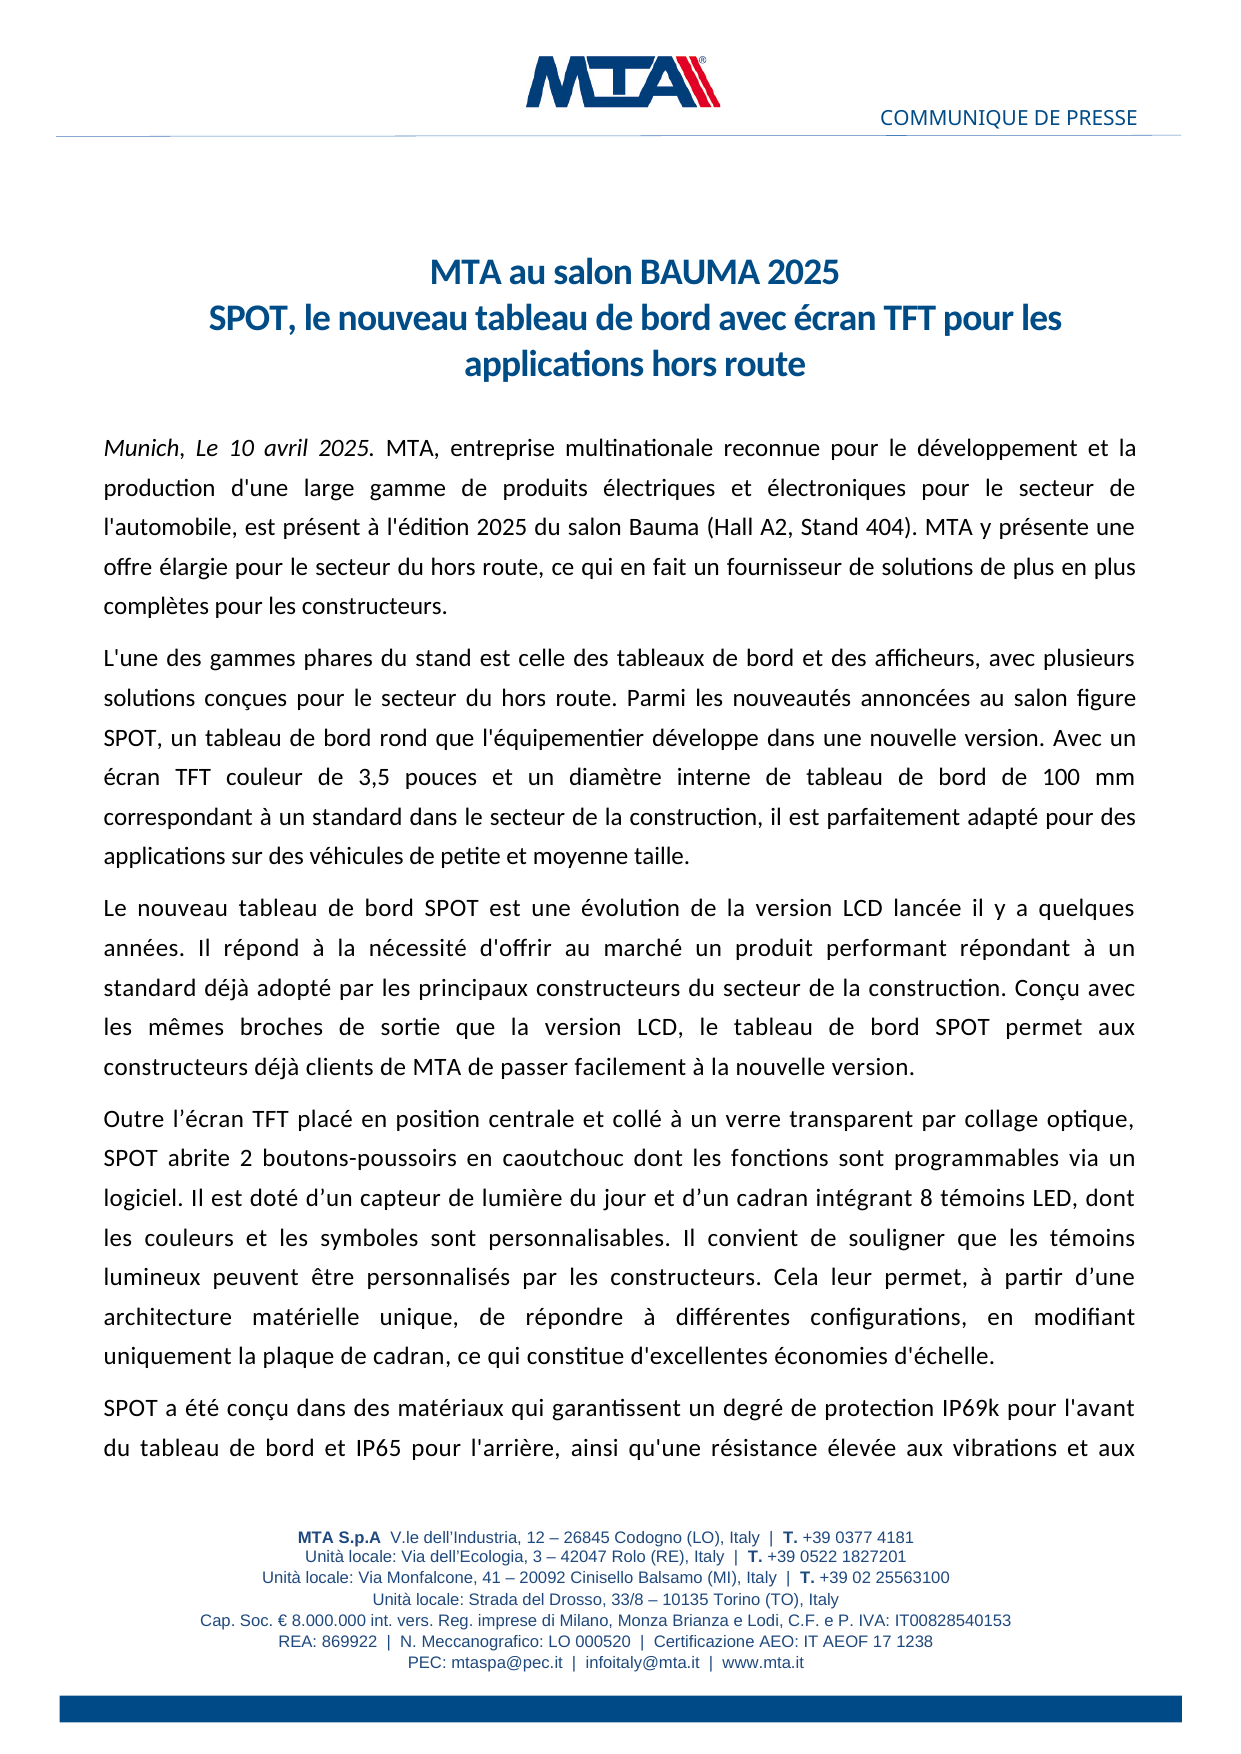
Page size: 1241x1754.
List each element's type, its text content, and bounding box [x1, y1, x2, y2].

text Munich, Le 10 avril 2025. MTA, entreprise multinationale reconnue pour le développement et la production d'une large gamme de produits électriques et électroniques pour le secteur de l'automobile, est présent à l'édition 2025 du salon Bauma (Hall A2, Stand 404). MTA y présente une offre élargie pour le secteur du hors route, ce qui en fait un fournisseur de solutions de plus en plus complètes pour les constructeurs. [103, 432, 1137, 621]
text SPOT, le nouveau tableau de bord avec écran TFT pour les applications hors route [133, 294, 1138, 385]
picture [520, 56, 721, 111]
text L'une des gammes phares du stand est celle des tableaux de bord et des afficheurs, avec plusieurs solutions conçues pour le secteur du hors route. Parmi les nouveautés annoncées au salon figure SPOT, un tableau de bord rond que l'équipementier développe dans une nouvelle version. Avec un écran TFT couleur de 3,5 pouces et un diamètre interne de tableau de bord de 100 mm correspondant à un standard dans le secteur de la construction, il est parfaitement adapté pour des applications sur des véhicules de petite et moyenne taille. [103, 642, 1137, 871]
text Le nouveau tableau de bord SPOT est une évolution de la version LCD lancée il y a quelques années. Il répond à la nécessité d'offrir au marché un produit performant répondant à un standard déjà adopté par les principaux constructeurs du secteur de la construction. Conçu avec les mêmes broches de sortie que la version LCD, le tableau de bord SPOT permet aux constructeurs déjà clients de MTA de passer facilement à la nouvelle version. [103, 892, 1137, 1081]
text MTA au salon BAUMA 2025 [133, 248, 1138, 294]
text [103, 1392, 1137, 1463]
text Outre l’écran TFT placé en position centrale et collé à un verre transparent par collage optique, SPOT abrite 2 boutons-poussoirs en caoutchouc dont les fonctions sont programmables via un logiciel. Il est doté d’un capteur de lumière du jour et d’un cadran intégrant 8 témoins LED, dont les couleurs et les symboles sont personnalisables. Il convient de souligner que les témoins lumineux peuvent être personnalisés par les constructeurs. Cela leur permet, à partir d’une architecture matérielle unique, de répondre à différentes configurations, en modifiant uniquement la plaque de cadran, ce qui constitue d'excellentes économies d'échelle. [103, 1103, 1137, 1371]
